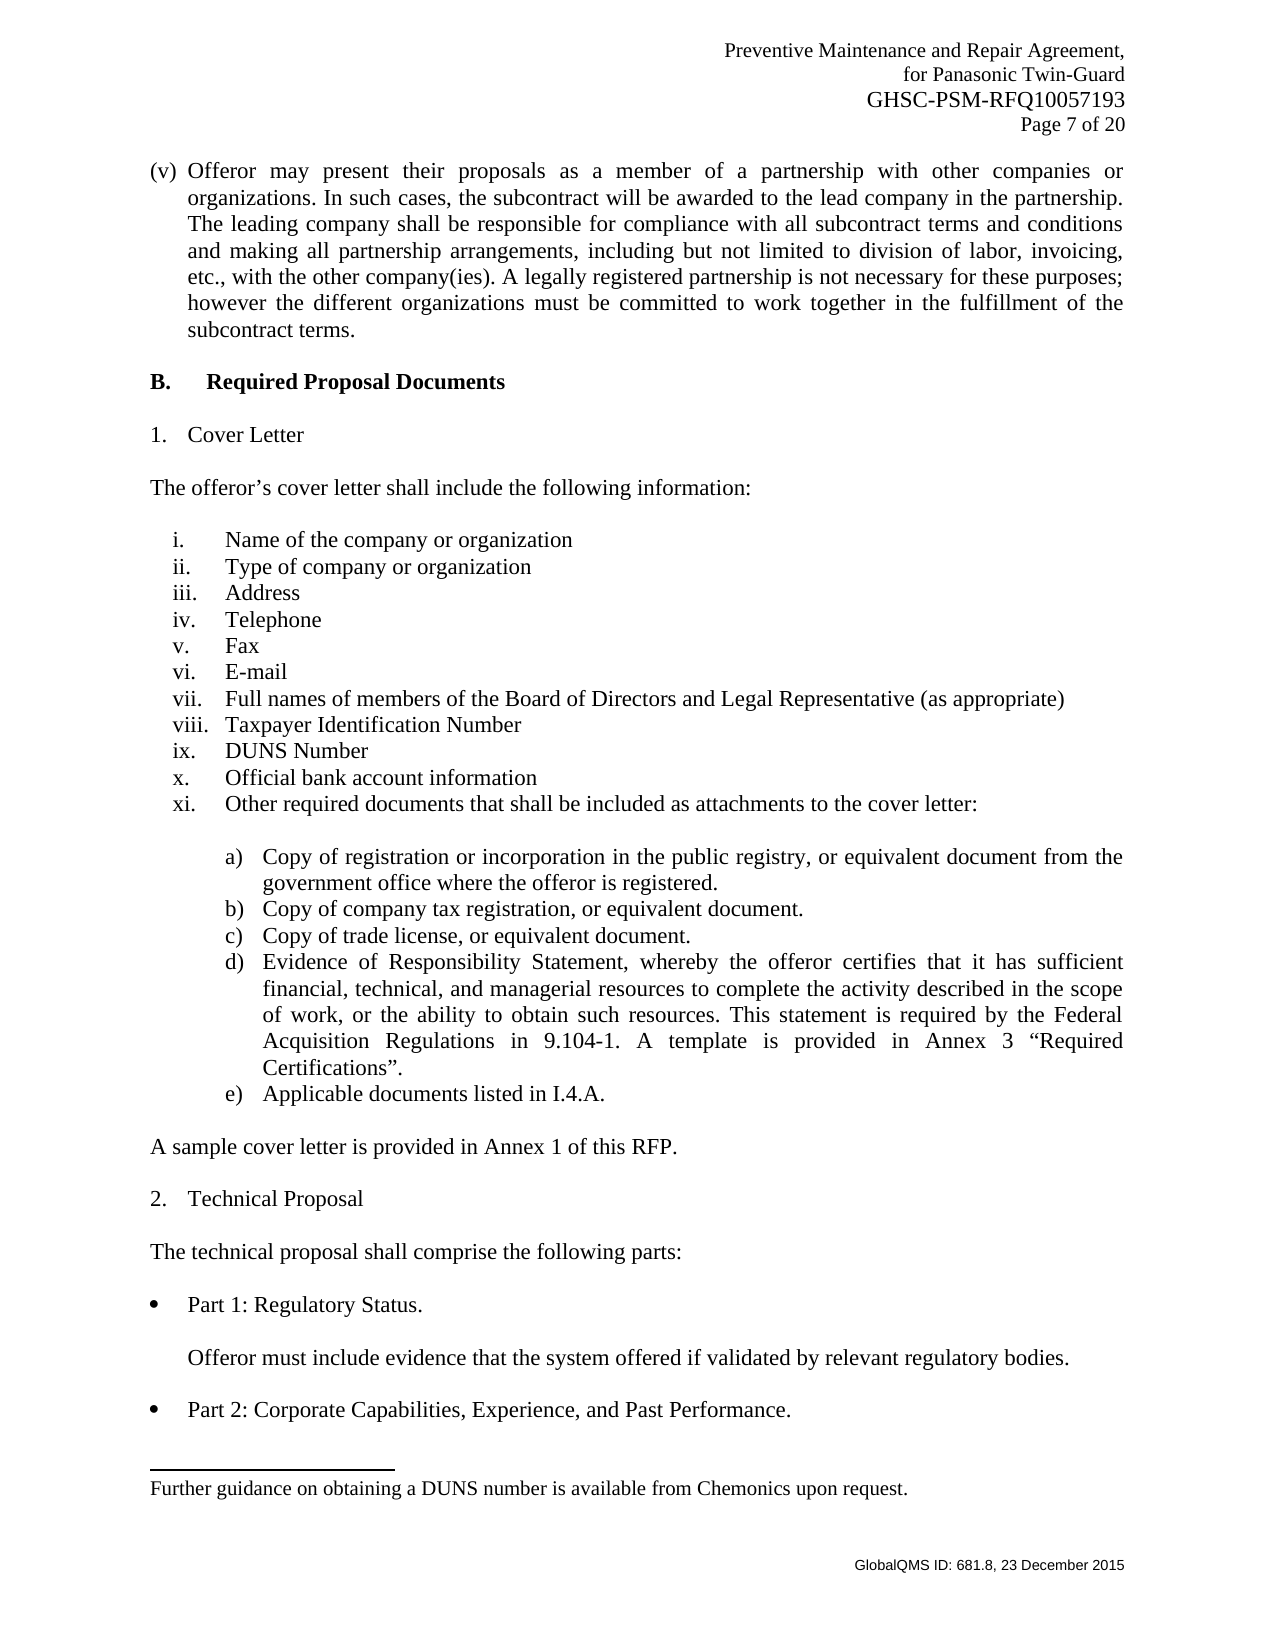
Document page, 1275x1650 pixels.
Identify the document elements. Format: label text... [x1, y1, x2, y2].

list DUNS Number [172, 737, 1125, 764]
text A sample cover letter is provided in Annex 1 of this RFP. [150, 1133, 1125, 1159]
list E-mail [172, 658, 1125, 685]
list Technical Proposal [150, 1185, 1125, 1212]
list Fax [172, 632, 1125, 658]
list Type of company or organization [172, 553, 1125, 579]
list Cover Letter [150, 421, 1125, 447]
list Required Proposal Documents [150, 368, 1125, 395]
list Taxpayer Identification Number [172, 711, 1125, 737]
list Other required documents that shall be included as attachments to the cover letter: [172, 790, 1125, 816]
list Copy of company tax registration, or equivalent document. [225, 896, 1125, 922]
list Applicable documents listed in I.4.A. [225, 1080, 1125, 1106]
text Offeror must include evidence that the system offered if validated by relevant regulatory bodies. [187, 1343, 1125, 1370]
text The technical proposal shall comprise the following parts: [150, 1238, 1125, 1264]
list Name of the company or organization [172, 527, 1125, 553]
list Copy of registration or incorporation in the public registry, or equivalent document from the government office where the offeror is registered. [225, 843, 1125, 896]
list Part 1: Regulatory Status. [150, 1291, 1125, 1317]
list Telephone [172, 606, 1125, 632]
list Offeror may present their proposals as a member of a partnership with other companies or organizations. In such cases, the subcontract will be awarded to the lead company in the partnership. The leading company shall be responsible for compliance with all subcontract terms and conditions and making all partnership arrangements, including but not limited to division of labor, invoicing, etc., with the other company(ies). A legally registered partnership is not necessary for these purposes; however the different organizations must be committed to work together in the fulfillment of the subcontract terms. [150, 158, 1125, 342]
list Official bank account information [172, 764, 1125, 790]
list Part 2: Corporate Capabilities, Experience, and Past Performance. [150, 1396, 1125, 1423]
list Copy of trade license, or equivalent document. [225, 922, 1125, 948]
list Full names of members of the Board of Directors and Legal Representative (as appropriate) [172, 685, 1125, 711]
list Address [172, 579, 1125, 606]
list Evidence of Responsibility Statement, whereby the offeror certifies that it has sufficient financial, technical, and managerial resources to complete the activity described in the scope of work, or the ability to obtain such resources. This statement is required by the Federal Acquisition Regulations in 9.104-1. A template is provided in Annex 3 “Required Certifications”. [225, 948, 1125, 1080]
text The offeror’s cover letter shall include the following information: [150, 474, 1125, 500]
